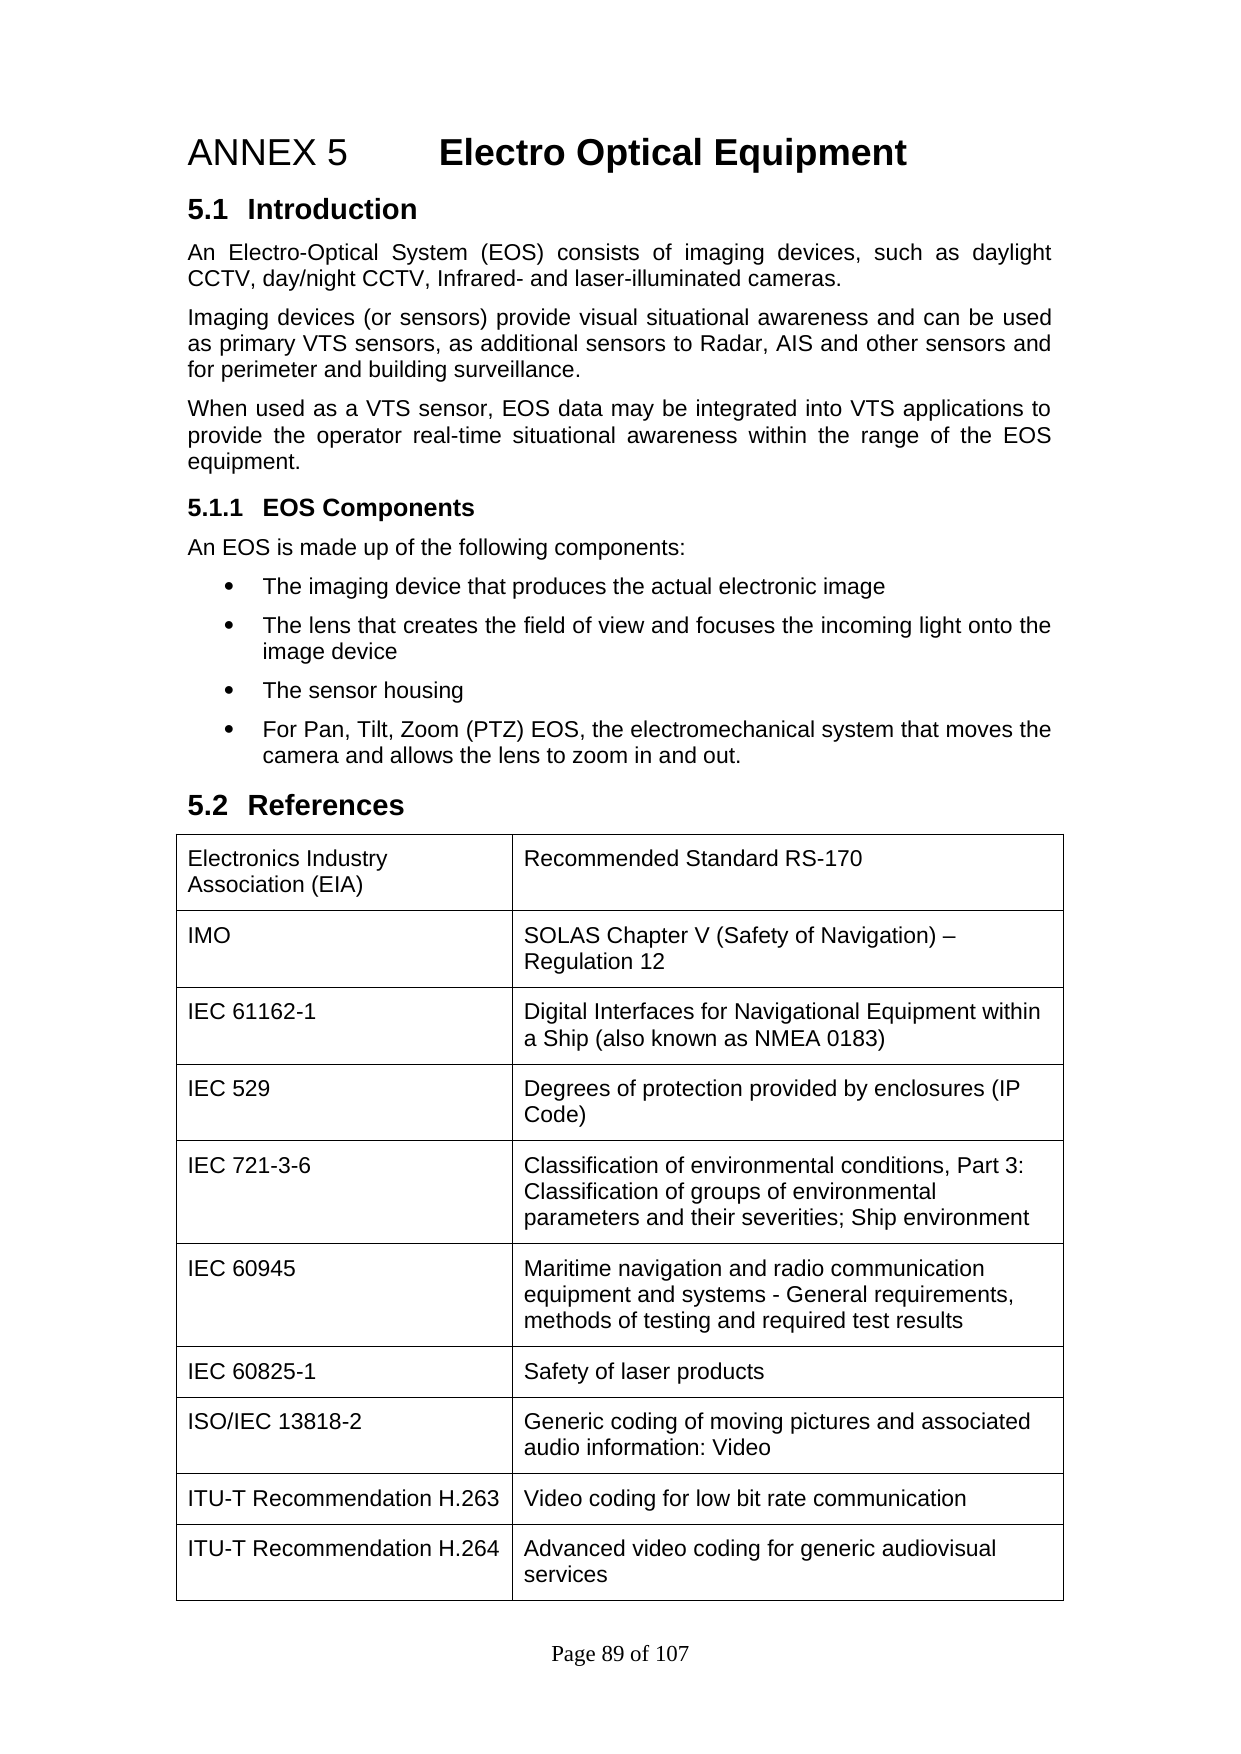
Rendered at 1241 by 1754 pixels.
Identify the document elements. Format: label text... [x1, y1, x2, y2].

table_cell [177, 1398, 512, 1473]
list The lens that creates the field of view and focuses the incoming light onto the image device [225, 612, 1053, 665]
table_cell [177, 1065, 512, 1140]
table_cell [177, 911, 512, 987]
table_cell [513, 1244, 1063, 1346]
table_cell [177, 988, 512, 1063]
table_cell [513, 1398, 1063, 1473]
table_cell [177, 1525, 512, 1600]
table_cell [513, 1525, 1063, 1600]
text An EOS is made up of the following components: [187, 534, 1053, 561]
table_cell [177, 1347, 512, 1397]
list The sensor housing [225, 677, 1053, 703]
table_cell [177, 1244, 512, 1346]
list For Pan, Tilt, Zoom (PTZ) EOS, the electromechanical system that moves the camera and allows the lens to zoom in and out. [225, 716, 1053, 769]
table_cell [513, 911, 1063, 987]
subtitle EOS Components [187, 493, 1053, 522]
text When used as a VTS sensor, EOS data may be integrated into VTS applications to provide the operator real-time situational awareness within the range of the EOS equipment. [187, 395, 1053, 474]
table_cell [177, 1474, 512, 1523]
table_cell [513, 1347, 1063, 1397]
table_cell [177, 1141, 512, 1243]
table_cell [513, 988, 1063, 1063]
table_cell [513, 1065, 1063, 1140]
text An Electro-Optical System (EOS) consists of imaging devices, such as daylight CCTV, day/night CCTV, Infrared- and laser-illuminated cameras. [187, 238, 1053, 291]
text Imaging devices (or sensors) provide visual situational awareness and can be used as primary VTS sensors, as additional sensors to Radar, AIS and other sensors and for perimeter and building surveillance. [187, 304, 1053, 383]
list The imaging device that produces the actual electronic image [225, 573, 1053, 599]
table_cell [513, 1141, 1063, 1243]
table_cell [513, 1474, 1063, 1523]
subtitle Electro Optical Equipment [187, 131, 1053, 174]
subtitle Introduction [187, 192, 1053, 226]
subtitle References [187, 787, 1053, 821]
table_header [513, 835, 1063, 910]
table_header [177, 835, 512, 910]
